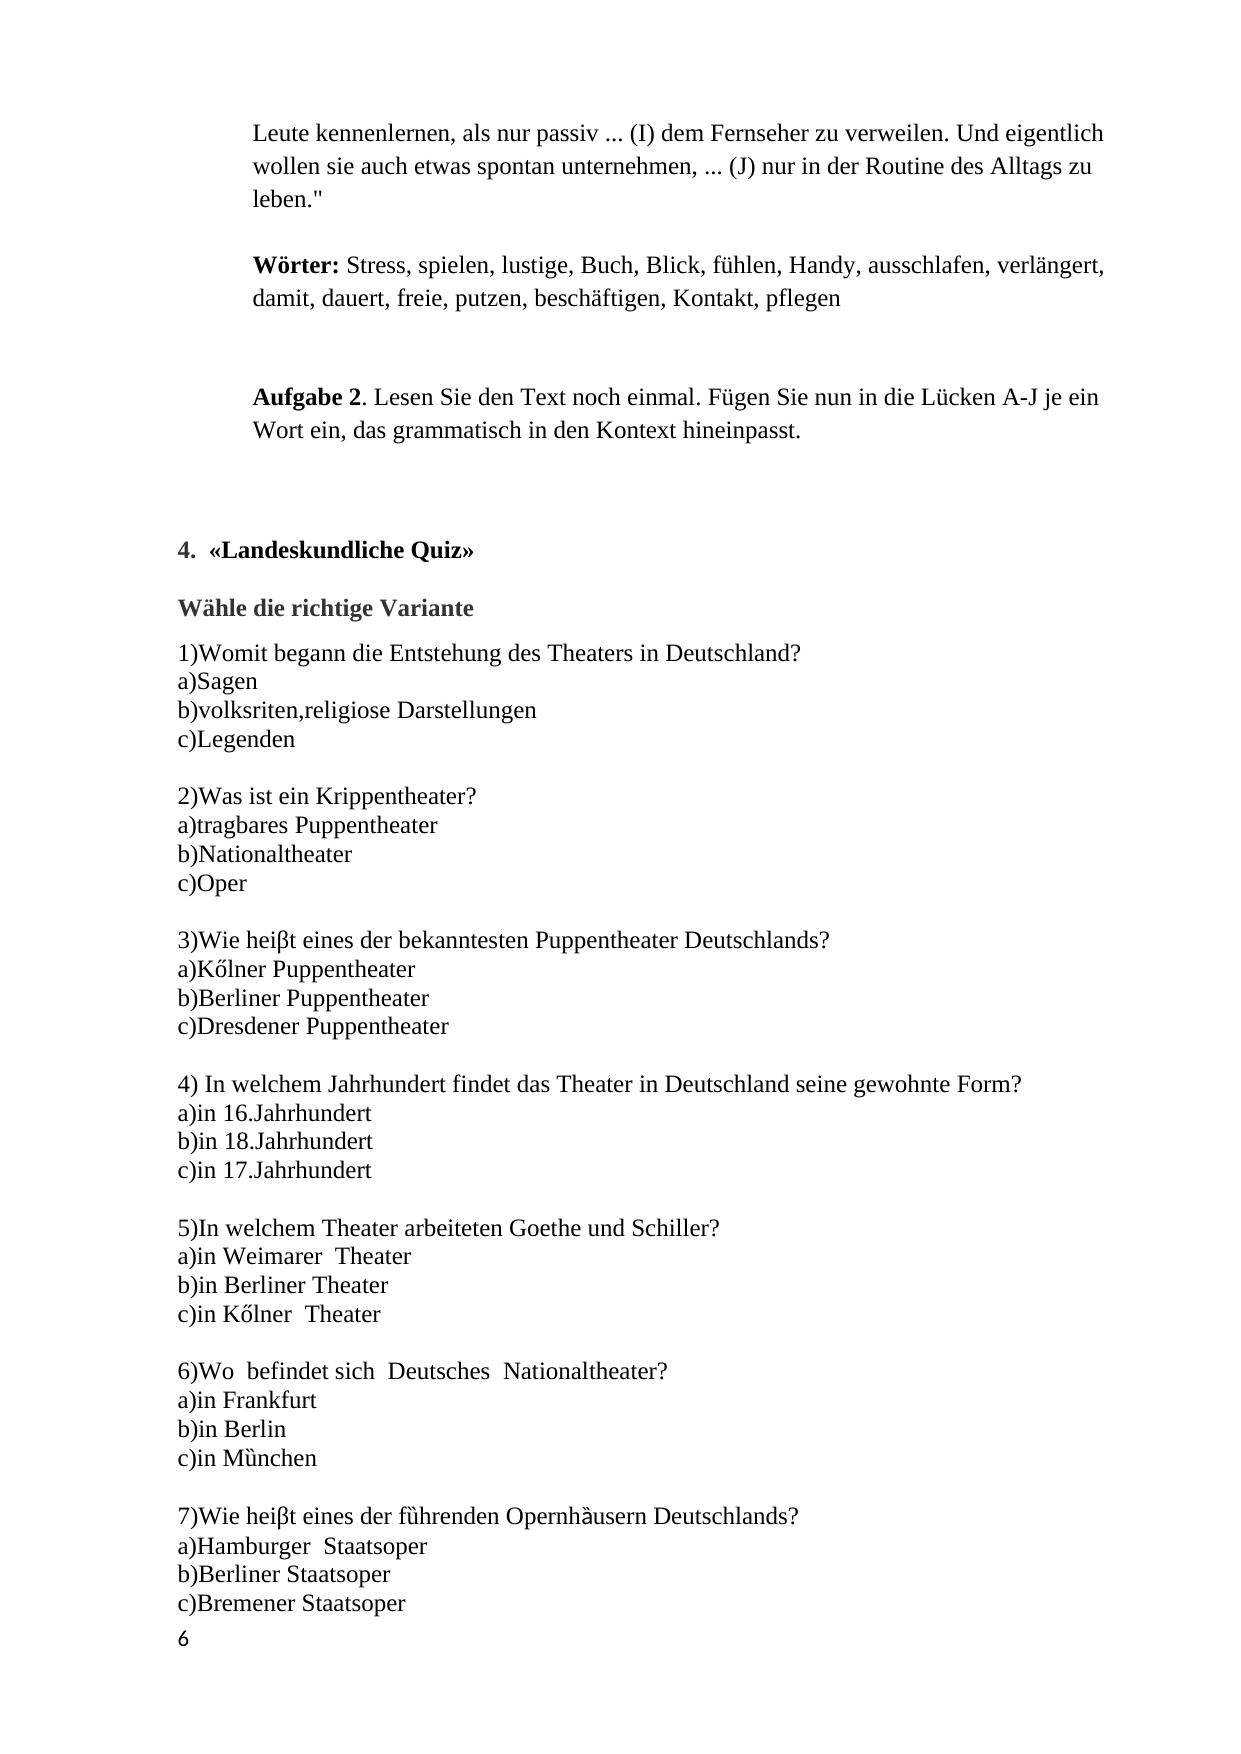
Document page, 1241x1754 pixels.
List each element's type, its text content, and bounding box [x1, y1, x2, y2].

text c)in Kőlner Theater [177, 1299, 1152, 1328]
text b)in 18.Jahrhundert [177, 1126, 1152, 1155]
text a)Sagen [177, 666, 1152, 695]
text a)Kőlner Puppentheater [177, 954, 1152, 983]
list Aufgabe 2. Lesen Sie den Text noch einmal. Fügen Sie nun in die Lücken A-J je ein Wort ein, das grammatisch in den Kontext hineinpasst. [252, 382, 1152, 444]
text a)in Frankfurt [177, 1385, 1152, 1414]
text a)tragbares Puppentheater [177, 810, 1152, 839]
text b)Nationaltheater [177, 839, 1152, 868]
text c)Legenden [177, 724, 1152, 753]
text a)in Weimarer Theater [177, 1241, 1152, 1270]
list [252, 118, 1152, 213]
text a)Hamburger Staatsoper [177, 1531, 1152, 1559]
text c)in Mȕnchen [177, 1443, 1152, 1471]
text 4. «Landeskundliche Quiz» [177, 535, 1152, 564]
text 3)Wie heiβt eines der bekanntesten Puppentheater Deutschlands? [177, 925, 1152, 954]
text 6)Wo befindet sich Deutsches Nationaltheater? [177, 1356, 1152, 1385]
text b)Berliner Staatsoper [177, 1559, 1152, 1588]
text b)in Berliner Theater [177, 1270, 1152, 1299]
text c)in 17.Jahrhundert [177, 1155, 1152, 1184]
text Wähle die richtige Variante [177, 593, 1152, 622]
text b)volksriten,religiose Darstellungen [177, 695, 1152, 724]
text c)Oper [177, 868, 1152, 896]
list Wörter: Stress, spielen, lustige, Buch, Blick, fühlen, Handy, ausschlafen, verlängert, damit, dauert, freie, putzen, beschäftigen, Kontakt, pflegen [252, 250, 1152, 312]
text b)in Berlin [177, 1414, 1152, 1443]
text a)in 16.Jahrhundert [177, 1098, 1152, 1126]
text c)Bremener Staatsoper [177, 1588, 1152, 1617]
text b)Berliner Puppentheater [177, 983, 1152, 1011]
text 1)Womit begann die Entstehung des Theaters in Deutschland? [177, 638, 1152, 666]
text 4) In welchem Jahrhundert findet das Theater in Deutschland seine gewohnte Form? [177, 1069, 1152, 1098]
text 7)Wie heiβt eines der fȕhrenden Opernhȁusern Deutschlands? [177, 1500, 1152, 1531]
text 2)Was ist ein Krippentheater? [177, 781, 1152, 810]
text 5)In welchem Theater arbeiteten Goethe und Schiller? [177, 1213, 1152, 1241]
text c)Dresdener Puppentheater [177, 1011, 1152, 1040]
